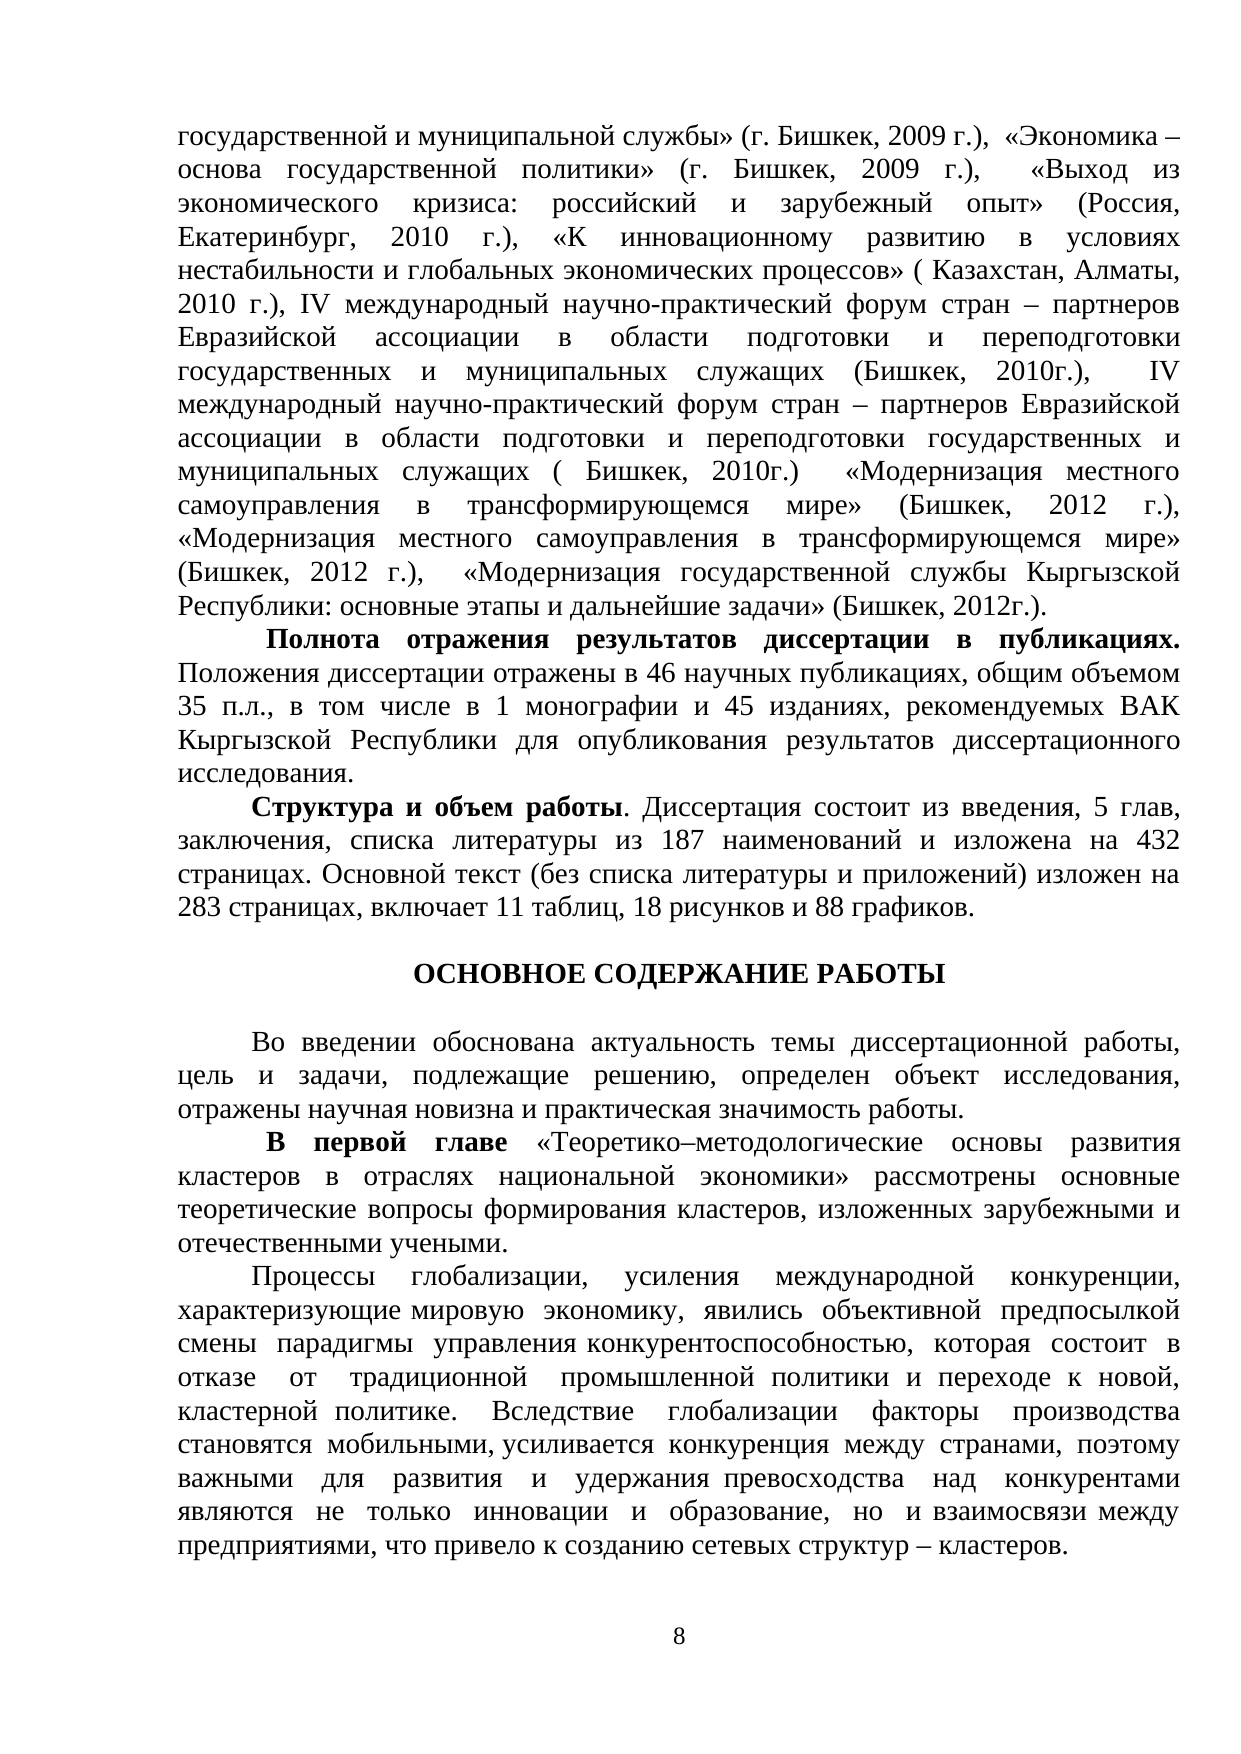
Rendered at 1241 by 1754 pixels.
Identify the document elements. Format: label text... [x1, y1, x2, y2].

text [177, 118, 1181, 621]
text ОСНОВНОЕ СОДЕРЖАНИЕ РАБОТЫ [177, 957, 1181, 990]
text Структура и объем работы. Диссертация состоит из введения, 5 глав, заключения, списка литературы из 187 наименований и изложена на 432 страницах. Основной текст (без списка литературы и приложений) изложен на 283 страницах, включает 11 таблиц, 18 рисунков и 88 графиков. [177, 789, 1181, 923]
text В первой главе «Теоретико–методологические основы развития кластеров в отраслях национальной экономики» рассмотрены основные теоретические вопросы формирования кластеров, изложенных зарубежными и отечественными учеными. [177, 1124, 1181, 1258]
text Полнота отражения результатов диссертации в публикациях. Положения диссертации отражены в 46 научных публикациях, общим объемом 35 п.л., в том числе в 1 монографии и 45 изданиях, рекомендуемых ВАК Кыргызской Республики для опубликования результатов диссертационного исследования. [177, 621, 1181, 789]
text Процессы глобализации, усиления международной конкуренции, характеризующие мировую экономику, явились объективной предпосылкой смены парадигмы управления конкурентоспособностью, которая состоит в отказе от традиционной промышленной политики и переходе к новой, кластерной политике. Вследствие глобализации факторы производства становятся мобильными, усиливается конкуренция между странами, поэтому важными для развития и удержания превосходства над конкурентами являются не только инновации и образование, но и взаимосвязи между предприятиями, что привело к созданию сетевых структур – кластеров. [177, 1258, 1181, 1560]
text Во введении обоснована актуальность темы диссертационной работы, цель и задачи, подлежащие решению, определен объект исследования, отражены научная новизна и практическая значимость работы. [177, 1024, 1181, 1124]
